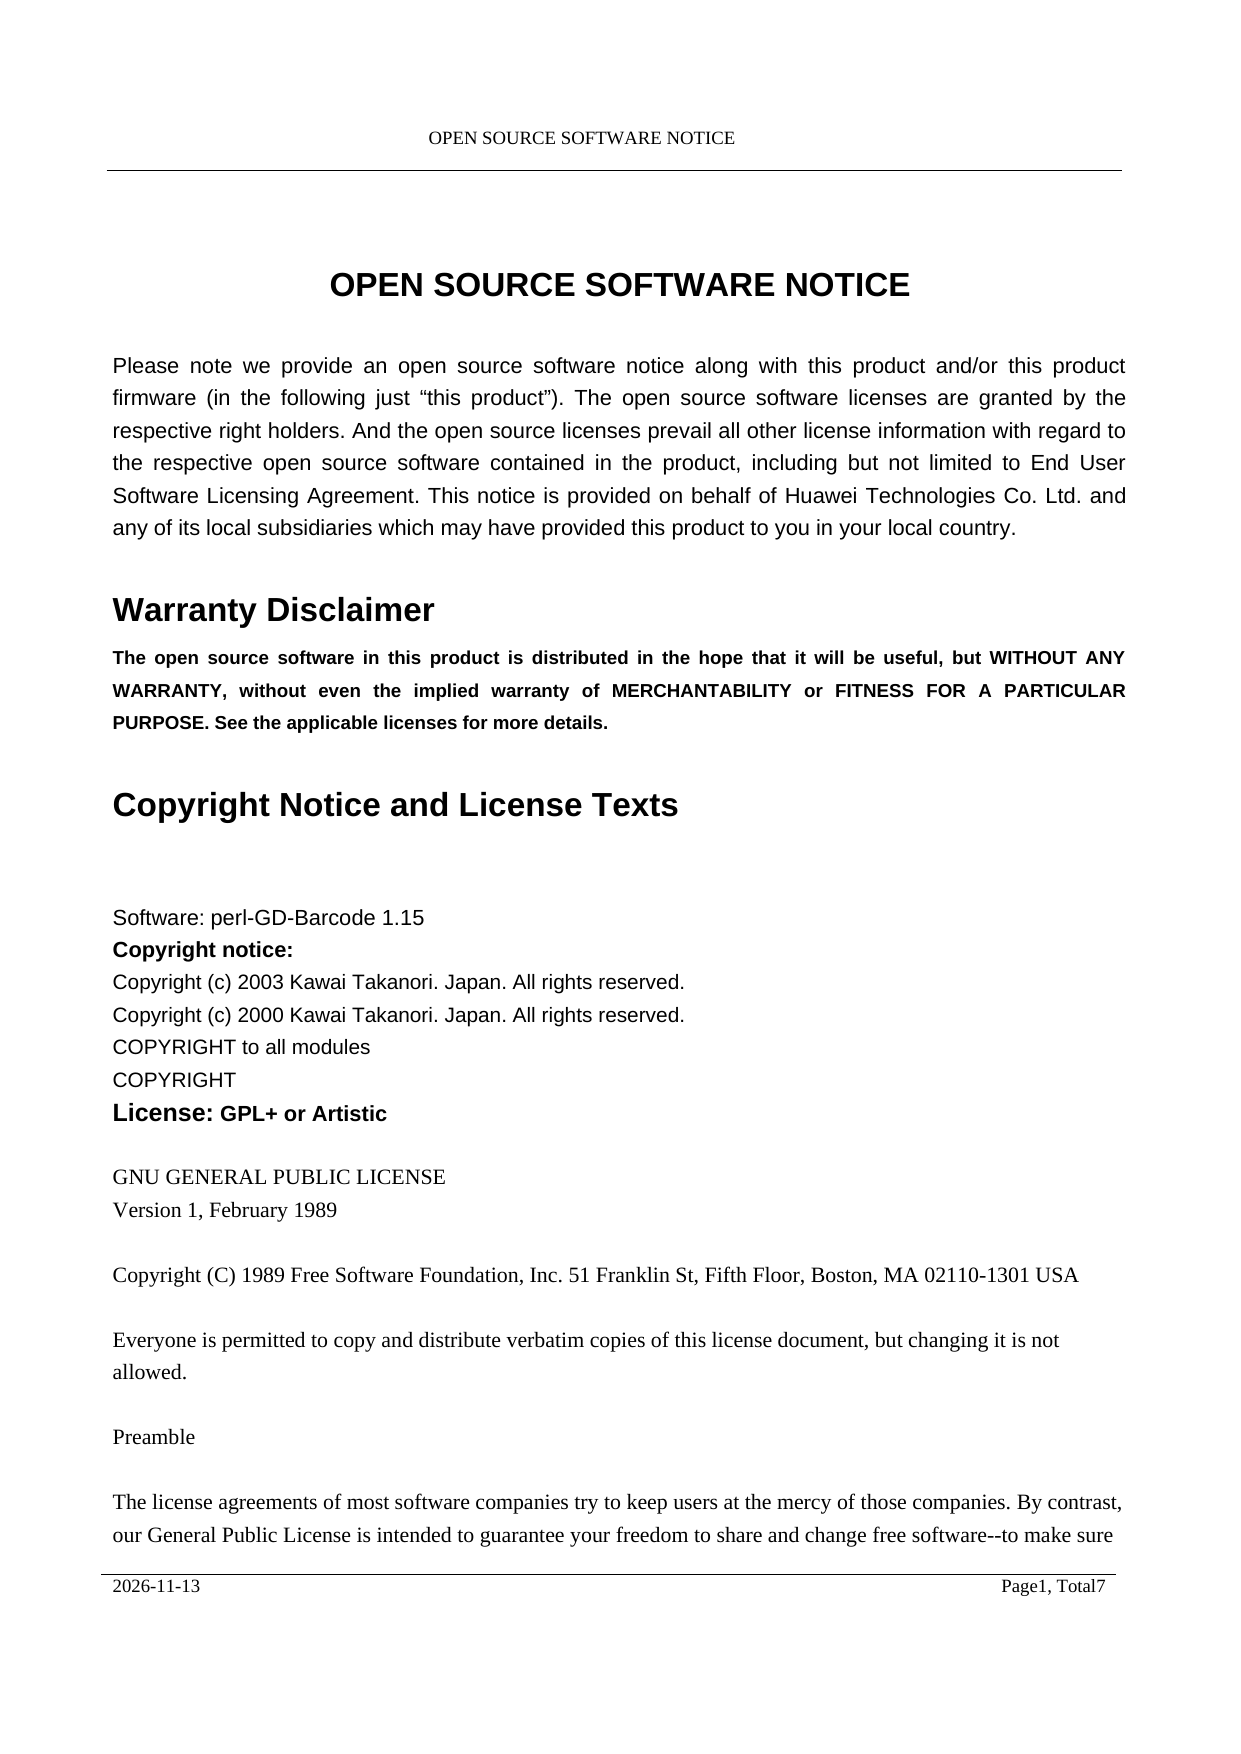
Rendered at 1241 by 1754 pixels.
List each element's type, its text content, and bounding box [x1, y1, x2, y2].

text Please note we provide an open source software notice along with this product and/or this product firmware (in the following just “this product”). The open source software licenses are granted by the respective right holders. And the open source licenses prevail all other license information with regard to the respective open source software contained in the product, including but not limited to End User Software Licensing Agreement. This notice is provided on behalf of Huawei Technologies Co. Ltd. and any of its local subsidiaries which may have provided this product to you in your local country. [112, 349, 1128, 544]
text OPEN SOURCE SOFTWARE NOTICE [112, 251, 1128, 316]
text The open source software in this product is distributed in the hope that it will be useful, but WITHOUT ANY WARRANTY, without even the implied warranty of MERCHANTABILITY or FITNESS FOR A PARTICULAR PURPOSE. See the applicable licenses for more details. [112, 641, 1128, 739]
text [112, 1096, 1128, 1551]
text COPYRIGHT to all modules [112, 1031, 1128, 1063]
text COPYRIGHT [112, 1063, 1128, 1096]
text Copyright (c) 2000 Kawai Takanori. Japan. All rights reserved. [112, 998, 1128, 1031]
text Software: perl-GD-Barcode 1.15 [112, 901, 1128, 933]
text Warranty Disclaimer [112, 576, 1128, 641]
text Copyright (c) 2003 Kawai Takanori. Japan. All rights reserved. [112, 966, 1128, 998]
text Copyright Notice and License Texts [112, 771, 1128, 836]
text Copyright notice: [112, 933, 1128, 966]
